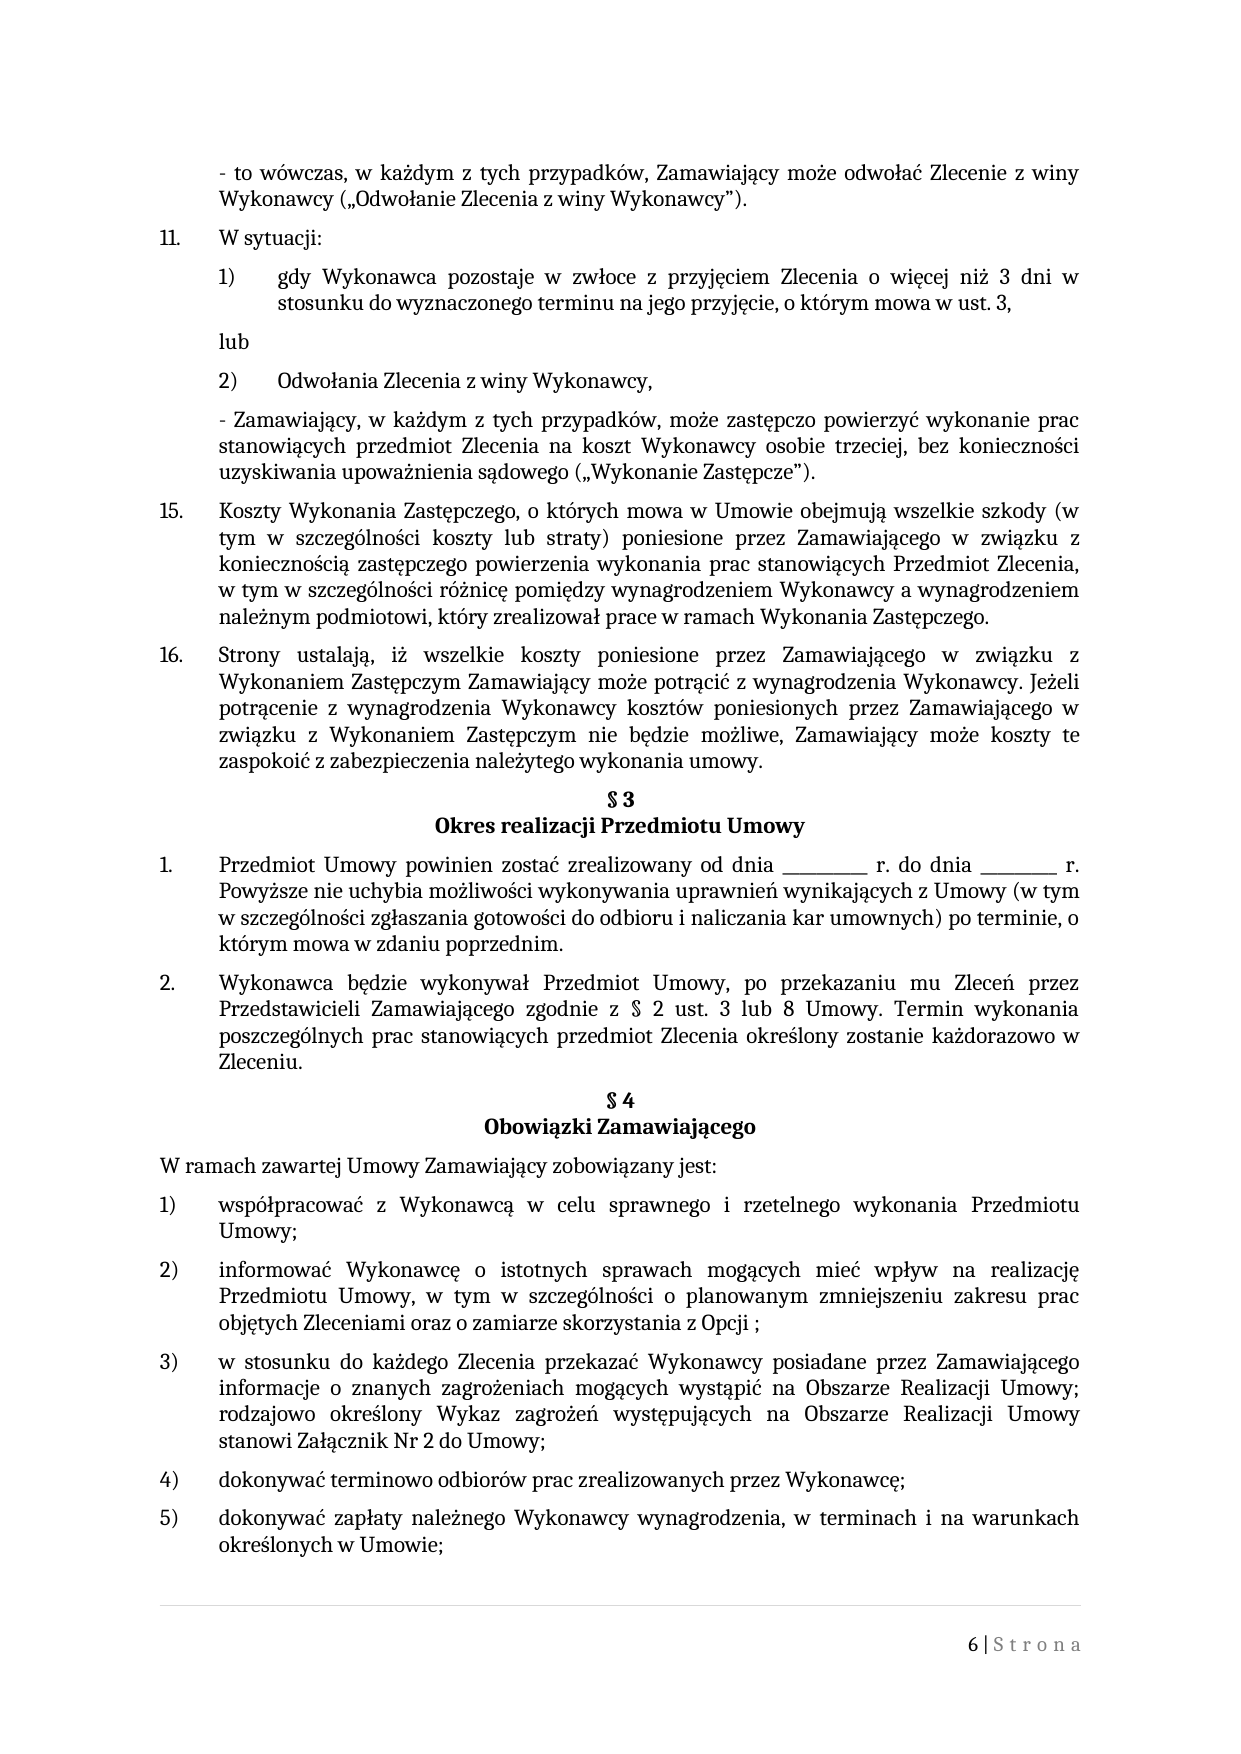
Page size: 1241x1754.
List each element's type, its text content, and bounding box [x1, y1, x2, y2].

text 15. Koszty Wykonania Zastępczego, o których mowa w Umowie obejmują wszelkie szkody (w tym w szczególności koszty lub straty) poniesione przez Zamawiającego w związku z koniecznością zastępczego powierzenia wykonania prac stanowiących Przedmiot Zlecenia, w tym w szczególności różnicę pomiędzy wynagrodzeniem Wykonawcy a wynagrodzeniem należnym podmiotowi, który zrealizował prace w ramach Wykonania Zastępczego. [159, 498, 1081, 630]
text 1) gdy Wykonawca pozostaje w zwłoce z przyjęciem Zlecenia o więcej niż 3 dni w stosunku do wyznaczonego terminu na jego przyjęcie, o którym mowa w ust. 3, [218, 263, 1081, 316]
text 2) Odwołania Zlecenia z winy Wykonawcy, [218, 368, 1081, 394]
list w stosunku do każdego Zlecenia przekazać Wykonawcy posiadane przez Zamawiającego informacje o znanych zagrożeniach mogących wystąpić na Obszarze Realizacji Umowy; rodzajowo określony Wykaz zagrożeń występujących na Obszarze Realizacji Umowy stanowi Załącznik Nr 2 do Umowy; [159, 1348, 1081, 1454]
text 16. Strony ustalają, iż wszelkie koszty poniesione przez Zamawiającego w związku z Wykonaniem Zastępczym Zamawiający może potrącić z wynagrodzenia Wykonawcy. Jeżeli potrącenie z wynagrodzenia Wykonawcy kosztów poniesionych przez Zamawiającego w związku z Wykonaniem Zastępczym nie będzie możliwe, Zamawiający może koszty te zaspokoić z zabezpieczenia należytego wykonania umowy. [159, 642, 1081, 774]
text W ramach zawartej Umowy Zamawiający zobowiązany jest: [159, 1153, 1081, 1179]
text § 3 Okres realizacji Przedmiotu Umowy [159, 787, 1081, 839]
list dokonywać terminowo odbiorów prac zrealizowanych przez Wykonawcę; [159, 1466, 1081, 1493]
text - Zamawiający, w każdym z tych przypadków, może zastępczo powierzyć wykonanie prac stanowiących przedmiot Zlecenia na koszt Wykonawcy osobie trzeciej, bez konieczności uzyskiwania upoważnienia sądowego („Wykonanie Zastępcze”). [218, 406, 1081, 486]
text lub [218, 329, 1081, 355]
text - to wówczas, w każdym z tych przypadków, Zamawiający może odwołać Zlecenie z winy Wykonawcy („Odwołanie Zlecenia z winy Wykonawcy”). [218, 159, 1081, 212]
text § 4 Obowiązki Zamawiającego [159, 1088, 1081, 1140]
list dokonywać zapłaty należnego Wykonawcy wynagrodzenia, w terminach i na warunkach określonych w Umowie; [159, 1505, 1081, 1558]
list informować Wykonawcę o istotnych sprawach mogących mieć wpływ na realizację Przedmiotu Umowy, w tym w szczególności o planowanym zmniejszeniu zakresu prac objętych Zleceniami oraz o zamiarze skorzystania z Opcji ; [159, 1257, 1081, 1336]
list współpracować z Wykonawcą w celu sprawnego i rzetelnego wykonania Przedmiotu Umowy; [159, 1192, 1081, 1244]
list W sytuacji: [159, 225, 1081, 251]
list Przedmiot Umowy powinien zostać zrealizowany od dnia __________ r. do dnia _________ r. Powyższe nie uchybia możliwości wykonywania uprawnień wynikających z Umowy (w tym w szczególności zgłaszania gotowości do odbioru i naliczania kar umownych) po terminie, o którym mowa w zdaniu poprzednim. [159, 852, 1081, 957]
list Wykonawca będzie wykonywał Przedmiot Umowy, po przekazaniu mu Zleceń przez Przedstawicieli Zamawiającego zgodnie z § 2 ust. 3 lub 8 Umowy. Termin wykonania poszczególnych prac stanowiących przedmiot Zlecenia określony zostanie każdorazowo w Zleceniu. [159, 970, 1081, 1075]
